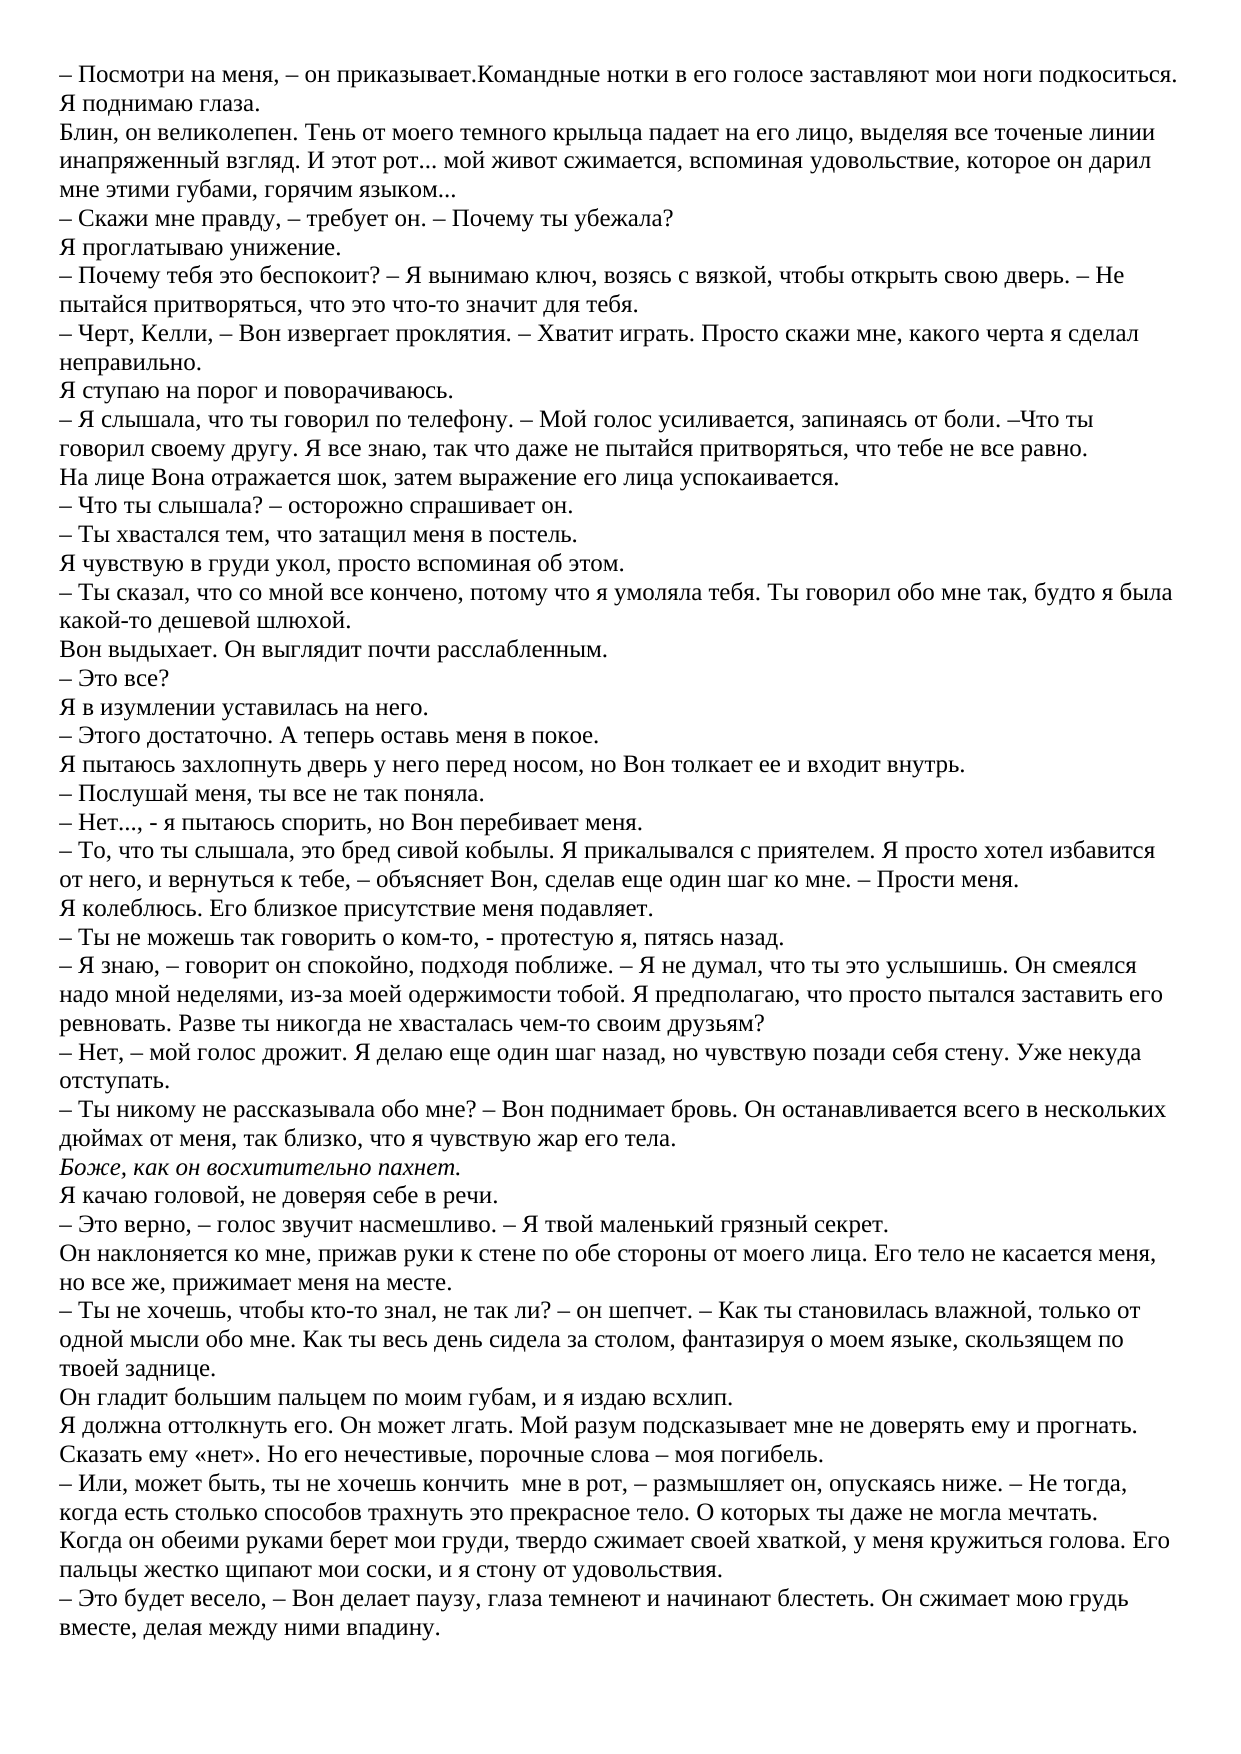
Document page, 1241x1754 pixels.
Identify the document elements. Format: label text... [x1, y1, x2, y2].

text – Ты хвастался тем, что затащил меня в постель. [59, 519, 1181, 548]
text – То, что ты слышала, это бред сивой кобылы. Я прикалывался с приятелем. Я просто хотел избавится от него, и вернуться к тебе, – объясняет Вон, сделав еще один шаг ко мне. – Прости меня. Я колеблюсь. Его близкое присутствие меня подавляет. [59, 835, 1181, 922]
text – Ты не можешь так говорить о ком-то, - протестую я, пятясь назад. – Я знаю, – говорит он спокойно, подходя поближе. – Я не думал, что ты это услышишь. Он смеялся надо мной неделями, из-за моей одержимости тобой. Я предполагаю, что просто пытался заставить его ревновать. Разве ты никогда не хвасталась чем-то своим друзьям? – Нет, – мой голос дрожит. Я делаю еще один шаг назад, но чувствую позади себя стену. Уже некуда отступать. [59, 922, 1181, 1094]
text – Посмотри на меня, – он приказывает.Командные нотки в его голосе заставляют мои ноги подкоситься. Я поднимаю глаза. Блин, он великолепен. Тень от моего темного крыльца падает на его лицо, выделяя все точеные линии инапряженный взгляд. И этот рот... мой живот сжимается, вспоминая удовольствие, которое он дарил мне этими губами, горячим языком... [59, 59, 1181, 203]
text – Этого достаточно. А теперь оставь меня в покое. [59, 720, 1181, 749]
text – Это все? Я в изумлении уставилась на него. [59, 663, 1181, 720]
text – Ты сказал, что со мной все кончено, потому что я умоляла тебя. Ты говорил обо мне так, будто я была какой-то дешевой шлюхой. Вон выдыхает. Он выглядит почти расслабленным. [59, 577, 1181, 663]
text Я чувствую в груди укол, просто вспоминая об этом. [59, 548, 1181, 577]
text На лице Вона отражается шок, затем выражение его лица успокаивается. – Что ты слышала? – осторожно спрашивает он. [59, 462, 1181, 519]
text – Это будет весело, – Вон делает паузу, глаза темнеют и начинают блестеть. Он сжимает мою грудь вместе, делая между ними впадину. [59, 1583, 1181, 1640]
text – Почему тебя это беспокоит? – Я вынимаю ключ, возясь с вязкой, чтобы открыть свою дверь. – Не пытайся притворяться, что это что-то значит для тебя. – Черт, Келли, – Вон извергает проклятия. – Хватит играть. Просто скажи мне, какого черта я сделал неправильно. Я ступаю на порог и поворачиваюсь. [59, 260, 1181, 404]
text – Ты никому не рассказывала обо мне? – Вон поднимает бровь. Он останавливается всего в нескольких дюймах от меня, так близко, что я чувствую жар его тела. Боже, как он восхитительно пахнет. Я качаю головой, не доверяя себе в речи. – Это верно, – голос звучит насмешливо. – Я твой маленький грязный секрет. Он наклоняется ко мне, прижав руки к стене по обе стороны от моего лица. Его тело не касается меня, но все же, прижимает меня на месте. [59, 1094, 1181, 1295]
text – Ты не хочешь, чтобы кто-то знал, не так ли? – он шепчет. – Как ты становилась влажной, только от одной мысли обо мне. Как ты весь день сидела за столом, фантазируя о моем языке, скользящем по твоей заднице. Он гладит большим пальцем по моим губам, и я издаю всхлип. Я должна оттолкнуть его. Он может лгать. Мой разум подсказывает мне не доверять ему и прогнать. Сказать ему «нет». Но его нечестивые, порочные слова – моя погибель. – Или, может быть, ты не хочешь кончить мне в рот, – размышляет он, опускаясь ниже. – Не тогда, когда есть столько способов трахнуть это прекрасное тело. О которых ты даже не могла мечтать. Когда он обеими руками берет мои груди, твердо сжимает своей хваткой, у меня кружиться голова. Его пальцы жестко щипают мои соски, и я стону от удовольствия. [59, 1295, 1181, 1583]
text – Скажи мне правду, – требует он. – Почему ты убежала? Я проглатываю унижение. [59, 203, 1181, 260]
text Я пытаюсь захлопнуть дверь у него перед носом, но Вон толкает ее и входит внутрь. – Послушай меня, ты все не так поняла. – Нет..., - я пытаюсь спорить, но Вон перебивает меня. [59, 749, 1181, 835]
text – Я слышала, что ты говорил по телефону. – Мой голос усиливается, запинаясь от боли. –Что ты говорил своему другу. Я все знаю, так что даже не пытайся притворяться, что тебе не все равно. [59, 404, 1181, 462]
